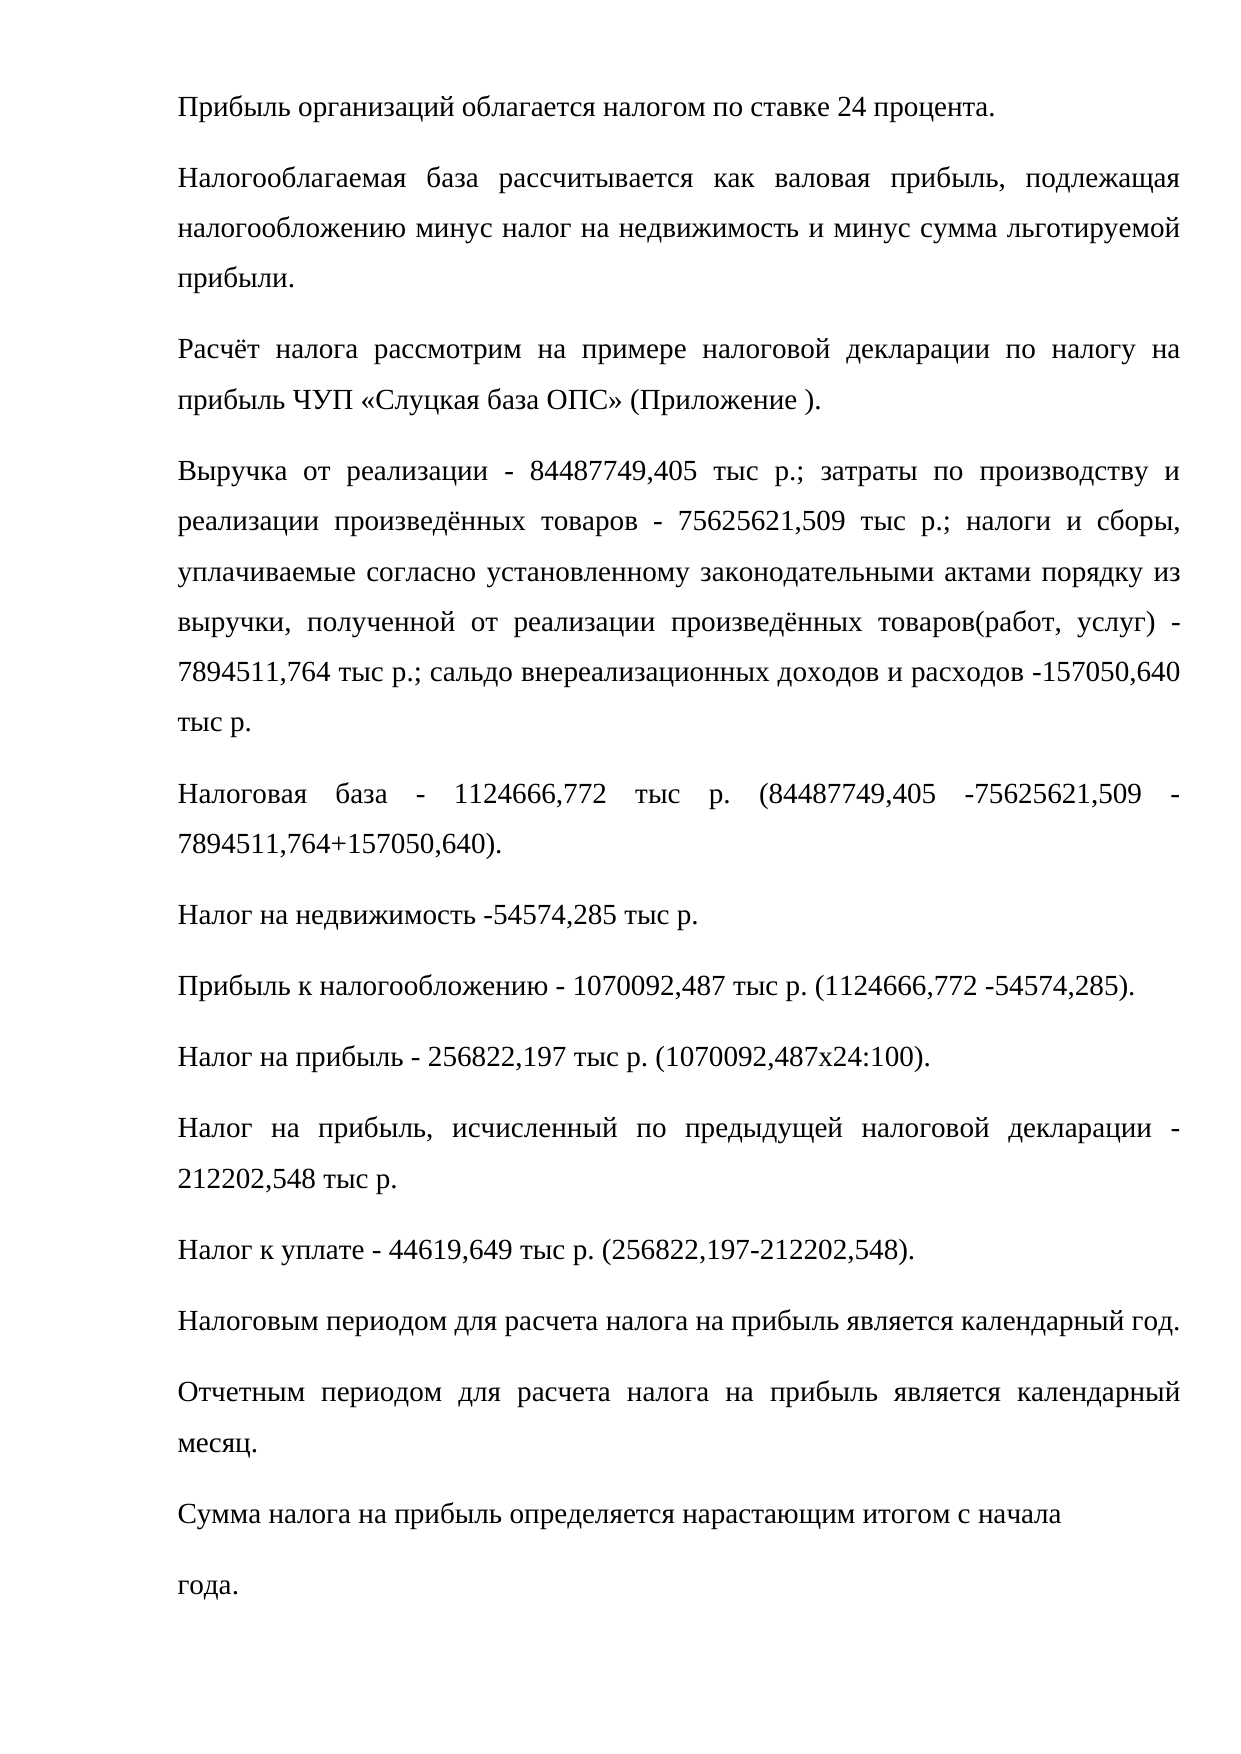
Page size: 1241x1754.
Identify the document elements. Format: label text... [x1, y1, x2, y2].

text Расчёт налога рассмотрим на примере налоговой декларации по налогу на прибыль ЧУП «Слуцкая база ОПС» (Приложение ). [177, 332, 1181, 415]
text Выручка от реализации - 84487749,405 тыс р.; затраты по производству и реализации произведённых товаров - 75625621,509 тыс р.; налоги и сборы, уплачиваемые согласно установленному законодательными актами порядку из выручки, полученной от реализации произведённых товаров(работ, услуг) -7894511,764 тыс р.; сальдо внереализационных доходов и расходов -157050,640 тыс р. [177, 453, 1181, 738]
text Прибыль организаций облагается налогом по ставке 24 процента. [177, 89, 1181, 122]
text Отчетным периодом для расчета налога на прибыль является календарный месяц. [177, 1374, 1181, 1458]
text Прибыль к налогообложению - 1070092,487 тыс р. (1124666,772 -54574,285). [177, 968, 1181, 1002]
text Налог на прибыль, исчисленный по предыдущей налоговой декларации -212202,548 тыс р. [177, 1111, 1181, 1194]
text Налоговая база - 1124666,772 тыс р. (84487749,405 -75625621,509 -7894511,764+157050,640). [177, 776, 1181, 859]
text Налог на прибыль - 256822,197 тыс р. (1070092,487x24:100). [177, 1039, 1181, 1073]
text Сумма налога на прибыль определяется нарастающим итогом с начала [177, 1496, 1181, 1529]
text Налоговым периодом для расчета налога на прибыль является календарный год. [177, 1303, 1181, 1337]
text Налогооблагаемая база рассчитывается как валовая прибыль, подлежащая налогообложению минус налог на недвижимость и минус сумма льготируемой прибыли. [177, 160, 1181, 294]
text Налог на недвижимость -54574,285 тыс р. [177, 897, 1181, 931]
text Налог к уплате - 44619,649 тыс р. (256822,197-212202,548). [177, 1232, 1181, 1266]
text года. [177, 1567, 1181, 1601]
